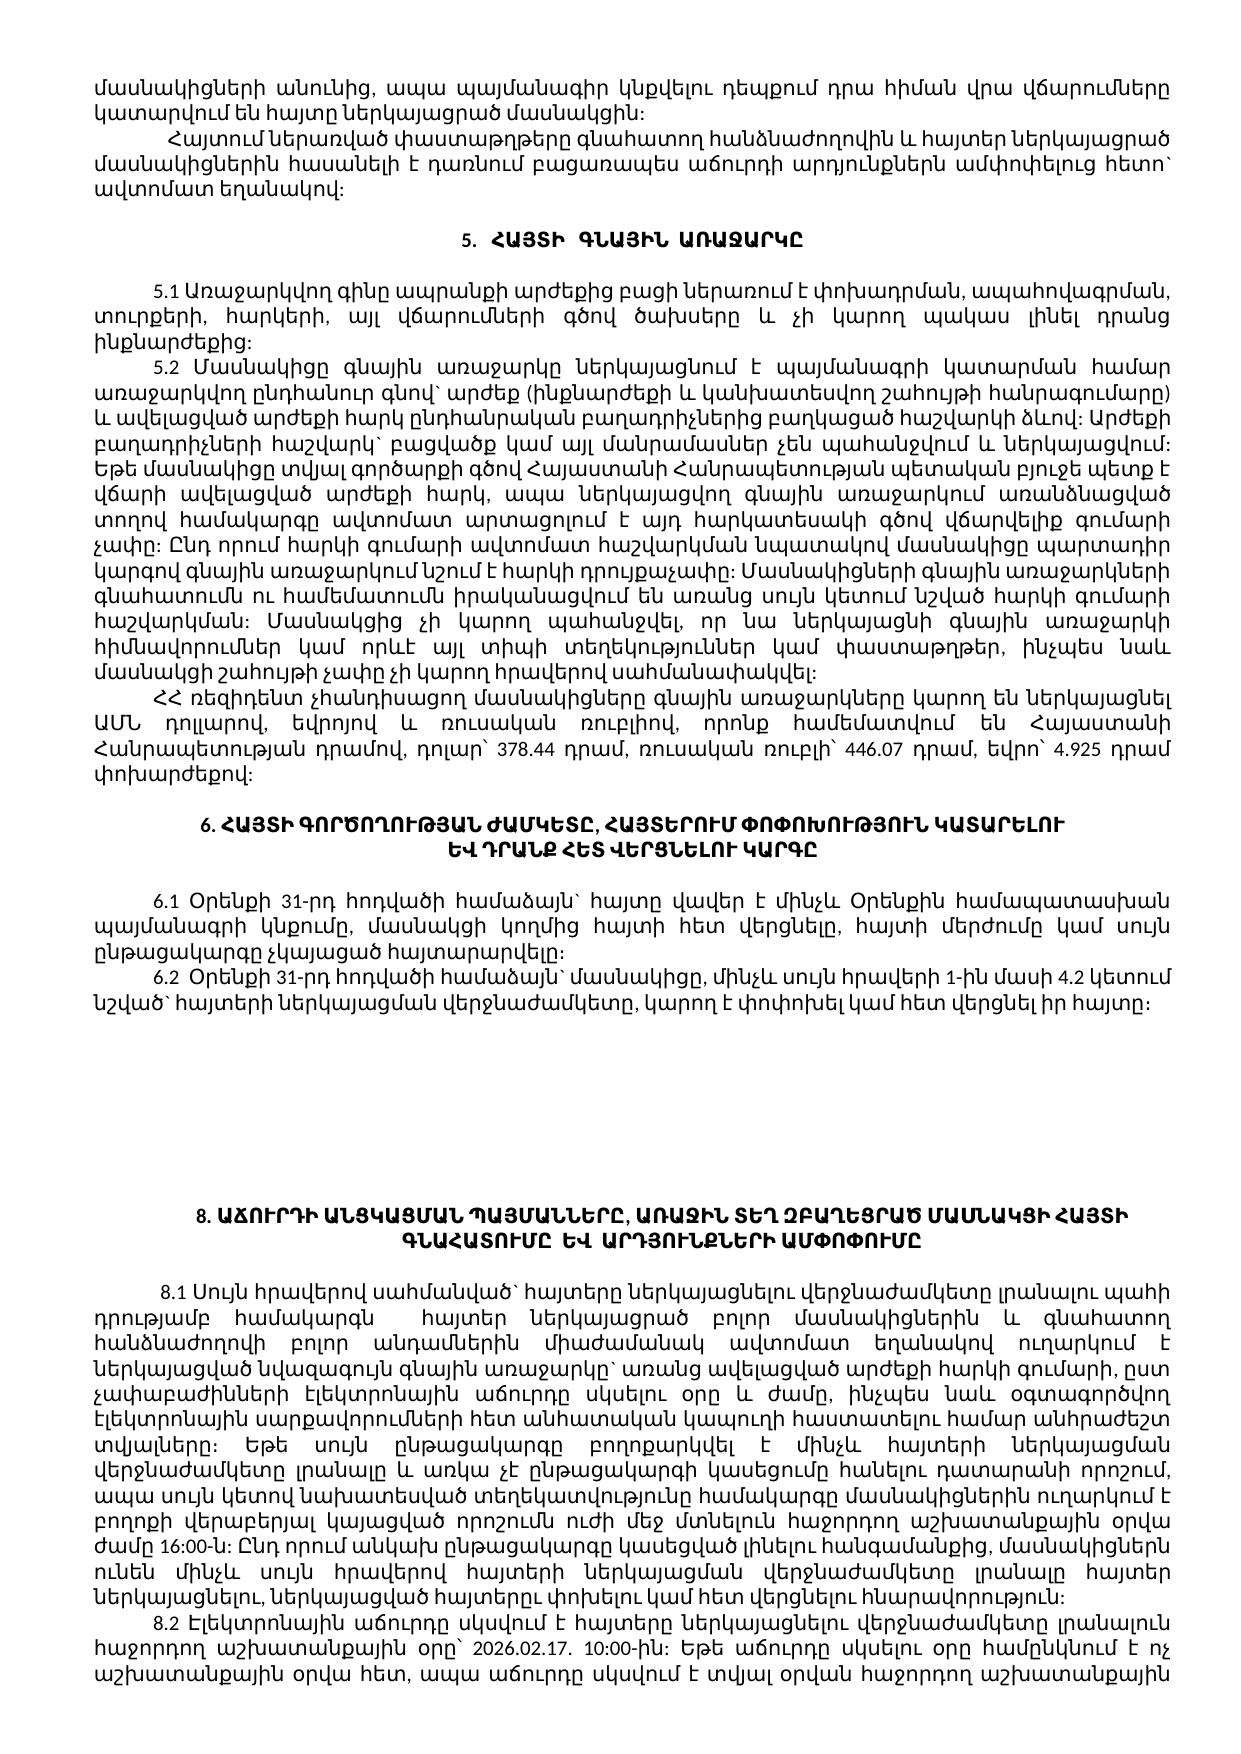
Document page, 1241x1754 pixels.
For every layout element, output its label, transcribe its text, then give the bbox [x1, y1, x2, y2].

text Հայտում ներառված փաստաթղթերը գնահատող հանձնաժողովին և հայտեր ներկայացրած մասնակիցներին հասանելի է դառնում բացառապես աճուրդի արդյունքներն ամփոփելուց հետո` ավտոմատ եղանակով: [94, 126, 1171, 202]
text 8. ԱՃՈՒՐԴԻ ԱՆՑԿԱՑՄԱՆ ՊԱՅՄԱՆՆԵՐԸ, ԱՌԱՋԻՆ ՏԵՂ ԶԲԱՂԵՑՐԱԾ ՄԱՍՆԱԿՑԻ ՀԱՅՏԻ [94, 1203, 1171, 1229]
text 6. ՀԱՅՏԻ ԳՈՐԾՈՂՈՒԹՅԱՆ ԺԱՄԿԵՏԸ, ՀԱՅՏԵՐՈՒՄ ՓՈՓՈԽՈՒԹՅՈՒՆ ԿԱՏԱՐԵԼՈՒ [94, 812, 1171, 837]
text ՀՀ ռեզիդենտ չհանդիսացող մասնակիցները գնային առաջարկները կարող են ներկայացնել ԱՄՆ դոլլարով, եվրոյով և ռուսական ռուբլիով, որոնք համեմատվում են Հայաստանի Հանրապետության դրամով, դոլար՝ 378.44 դրամ, ռուսական ռուբլի՝ 446.07 դրամ, եվրո՝ 4.925 դրամ փոխարժեքով: [94, 685, 1171, 787]
text ԵՎ ԴՐԱՆՔ ՀԵՏ ՎԵՐՑՆԵԼՈՒ ԿԱՐԳԸ [94, 837, 1171, 863]
text 5. ՀԱՅՏԻ ԳՆԱՅԻՆ ԱՌԱՋԱՐԿԸ [94, 227, 1171, 253]
text 6.2 Օրենքի 31-րդ հոդվածի համաձայն` մասնակիցը, մինչև սույն հրավերի 1-ին մասի 4.2 կետում նշված` հայտերի ներկայացման վերջնաժամկետը, կարող է փոփոխել կամ հետ վերցնել իր հայտը։ [94, 964, 1171, 1015]
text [94, 1610, 1171, 1686]
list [94, 75, 1171, 126]
text 5.2 Մասնակիցը գնային առաջարկը ներկայացնում է պայմանագրի կատարման համար առաջարկվող ընդհանուր գնով` արժեք (ինքնարժեքի և կանխատեսվող շահույթի հանրագումարը) և ավելացված արժեքի հարկ ընդհանրական բաղադրիչներից բաղկացած հաշվարկի ձևով: Արժեքի բաղադրիչների հաշվարկ` բացվածք կամ այլ մանրամասներ չեն պահանջվում և ներկայացվում: Եթե մասնակիցը տվյալ գործարքի գծով Հայաստանի Հանրապետության պետական բյուջե պետք է վճարի ավելացված արժեքի հարկ, ապա ներկայացվող գնային առաջարկում առանձնացված տողով համակարգը ավտոմատ արտացոլում է այդ հարկատեսակի գծով վճարվելիք գումարի չափը: Ընդ որում հարկի գումարի ավտոմատ հաշվարկման նպատակով մասնակիցը պարտադիր կարգով գնային առաջարկում նշում է հարկի դրույքաչափը: Մասնակիցների գնային առաջարկների գնահատումն ու համեմատումն իրականացվում են առանց սույն կետում նշված հարկի գումարի հաշվարկման: Մասնակցից չի կարող պահանջվել, որ նա ներկայացնի գնային առաջարկի հիմնավորումներ կամ որևէ այլ տիպի տեղեկություններ կամ փաստաթղթեր, ինչպես նաև մասնակցի շահույթի չափը չի կարող հրավերով սահմանափակվել: [94, 354, 1171, 685]
text 8.1 Սույն հրավերով սահմանված` հայտերը ներկայացնելու վերջնաժամկետը լրանալու պահի դրությամբ համակարգն հայտեր ներկայացրած բոլոր մասնակիցներին և գնահատող հանձնաժողովի բոլոր անդամներին միաժամանակ ավտոմատ եղանակով ուղարկում է ներկայացված նվազագույն գնային առաջարկը` առանց ավելացված արժեքի հարկի գումարի, ըստ չափաբաժինների էլեկտրոնային աճուրդը սկսելու օրը և ժամը, ինչպես նաև օգտագործվող էլեկտրոնային սարքավորումների հետ անհատական կապուղի հաստատելու համար անհրաժեշտ տվյալները։ Եթե սույն ընթացակարգը բողոքարկվել է մինչև հայտերի ներկայացման վերջնաժամկետը լրանալը և առկա չէ ընթացակարգի կասեցումը հանելու դատարանի որոշում, ապա սույն կետով նախատեսված տեղեկատվությունը համակարգը մասնակիցներին ուղարկում է բողոքի վերաբերյալ կայացված որոշումն ուժի մեջ մտնելուն հաջորդող աշխատանքային օրվա ժամը 16:00-ն: Ընդ որում անկախ ընթացակարգը կասեցված լինելու հանգամանքից, մասնակիցներն ունեն մինչև սույն հրավերով հայտերի ներկայացման վերջնաժամկետը լրանալը հայտեր ներկայացնելու, ներկայացված հայտերըւ փոխելու կամ հետ վերցնելու հնարավորություն: [94, 1279, 1171, 1610]
text ԳՆԱՀԱՏՈՒՄԸ ԵՎ ԱՐԴՅՈՒՆՔՆԵՐԻ ԱՄՓՈՓՈՒՄԸ [94, 1229, 1171, 1254]
text 5.1 Առաջարկվող գինը ապրանքի արժեքից բացի ներառում է փոխադրման, ապահովագրման, տուրքերի, հարկերի, այլ վճարումների գծով ծախսերը և չի կարող պակաս լինել դրանց ինքնարժեքից: [94, 278, 1171, 354]
text 6.1 Օրենքի 31-րդ հոդվածի համաձայն` հայտը վավեր է մինչև Օրենքին համապատասխան պայմանագրի կնքումը, մասնակցի կողմից հայտի հետ վերցնելը, հայտի մերժումը կամ սույն ընթացակարգը չկայացած հայտարարվելը։ [94, 888, 1171, 964]
